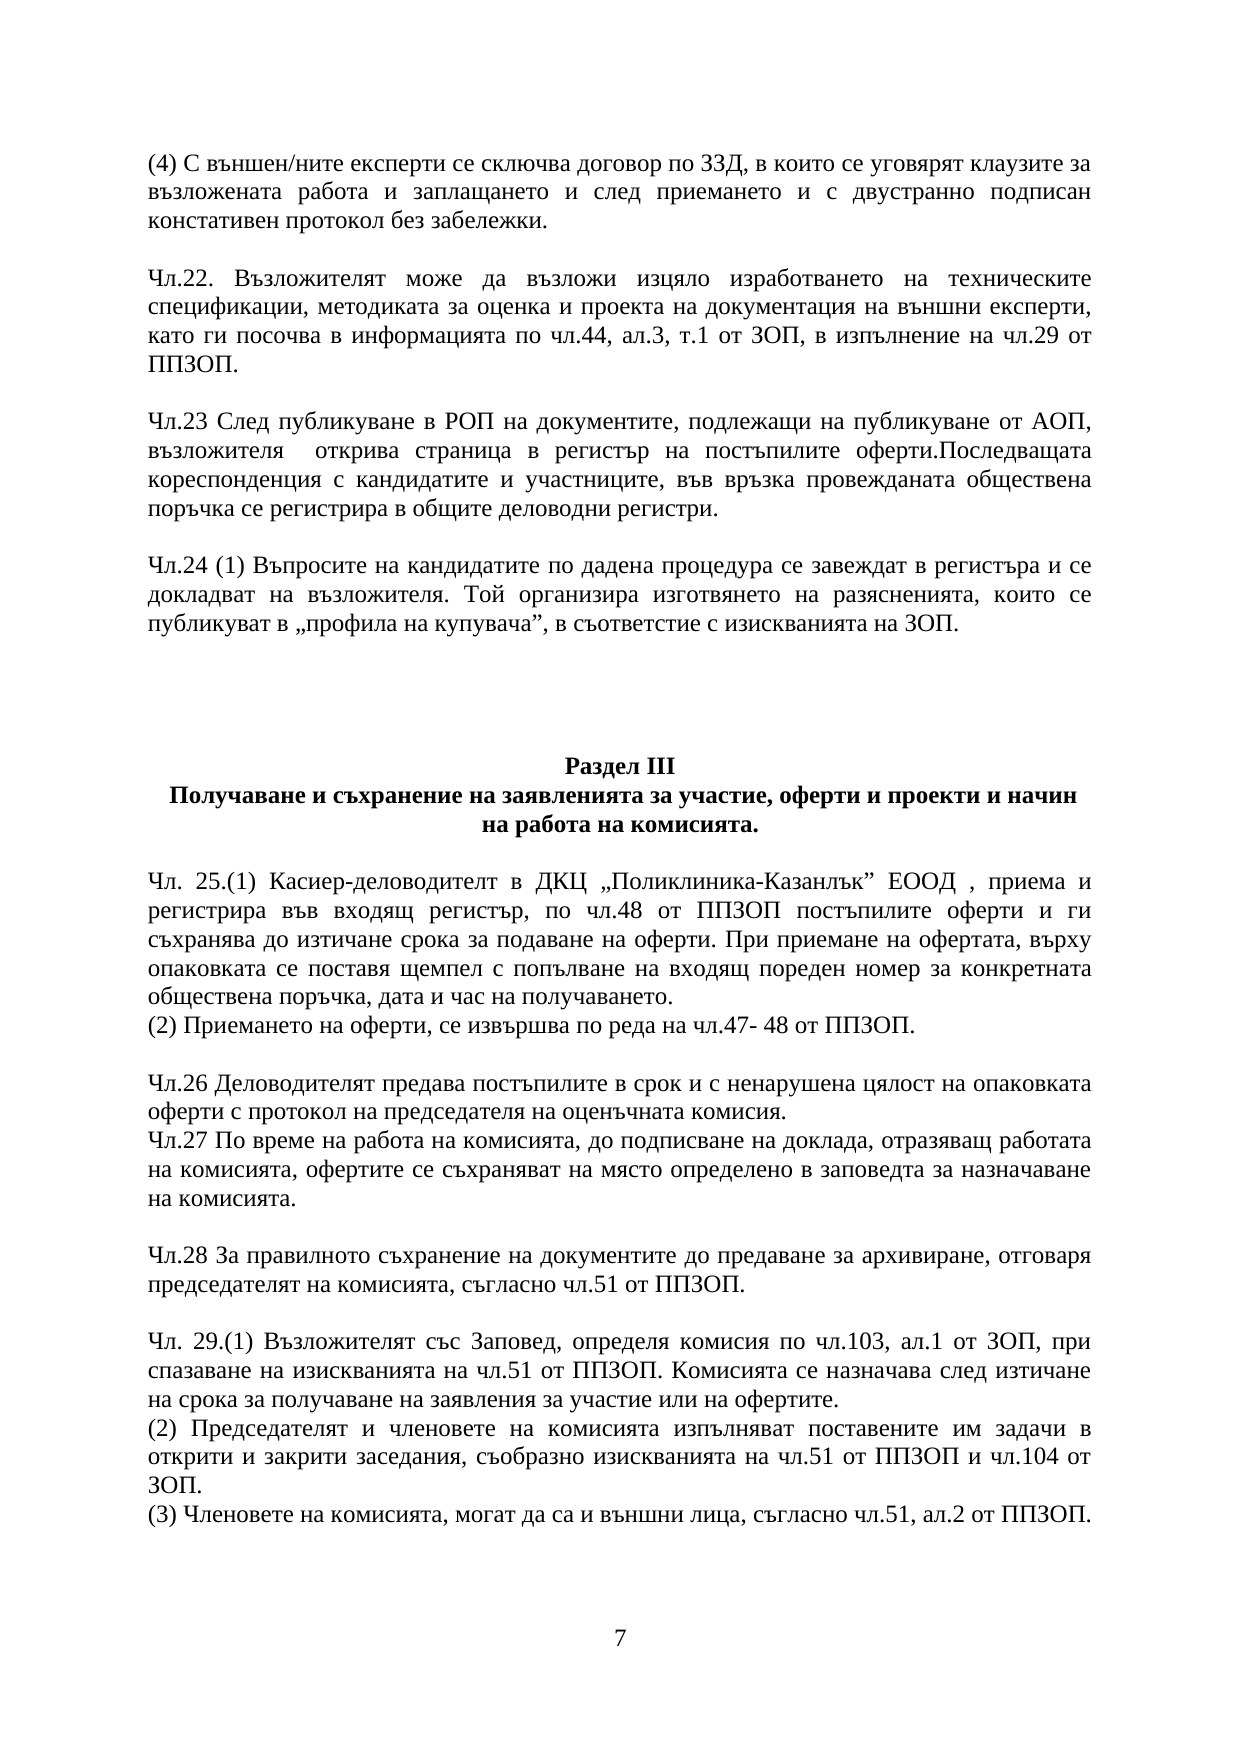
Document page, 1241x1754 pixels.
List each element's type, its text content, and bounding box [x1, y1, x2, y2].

text Чл.28 За правилното съхранение на документите до предаване за архивиране, отговаря председателят на комисията, съгласно чл.51 от ППЗОП. [148, 1240, 1093, 1298]
text Получаване и съхранение на заявленията за участие, оферти и проекти и начин на работа на комисията. [148, 780, 1093, 838]
text (2) Председателят и членовете на комисията изпълняват поставените им задачи в открити и закрити заседания, съобразно изискванията на чл.51 от ППЗОП и чл.104 от ЗОП. [148, 1413, 1093, 1499]
text Чл.24 (1) Въпросите на кандидатите по дадена процедура се завеждат в регистъра и се докладват на възложителя. Той организира изготвянето на разясненията, които се публикуват в „профила на купувача”, в съответстие с изискванията на ЗОП. [148, 550, 1093, 636]
text Чл.22. Възложителят може да възложи изцяло изработването на техническите спецификации, методиката за оценка и проекта на документация на външни експерти, като ги посочва в информацията по чл.44, ал.3, т.1 от ЗОП, в изпълнение на чл.29 от ППЗОП. [148, 263, 1093, 378]
text Чл.26 Деловодителят предава постъпилите в срок и с ненарушена цялост на опаковката оферти с протокол на председателя на оценъчната комисия. [148, 1068, 1093, 1125]
text Чл. 25.(1) Касиер-деловодителт в ДКЦ „Поликлиника-Казанлък” ЕООД , приема и регистрира във входящ регистър, по чл.48 от ППЗОП постъпилите оферти и ги съхранява до изтичане срока за подаване на оферти. При приемане на офертата, върху опаковката се поставя щемпел с попълване на входящ пореден номер за конкретната обществена поръчка, дата и час на получаването. [148, 866, 1093, 1010]
text Чл. 29.(1) Възложителят със Заповед, определя комисия по чл.103, ал.1 от ЗОП, при спазаване на изискванията на чл.51 от ППЗОП. Комисията се назначава след изтичане на срока за получаване на заявления за участие или на офертите. [148, 1326, 1093, 1413]
text (4) С външен/ните експерти се сключва договор по ЗЗД, в които се уговярят клаузите за възложената работа и заплащането и след приемането и с двустранно подписан констативен протокол без забележки. [148, 148, 1093, 234]
text Раздел III [148, 751, 1093, 780]
text (3) Членовете на комисията, могат да са и външни лица, съгласно чл.51, ал.2 от ППЗОП. [148, 1499, 1093, 1528]
text Чл.27 По време на работа на комисията, до подписване на доклада, отразяващ работата на комисията, офертите се съхраняват на място определено в заповедта за назначаване на комисията. [148, 1125, 1093, 1211]
text Чл.23 След публикуване в РОП на документите, подлежащи на публикуване от АОП, възложителя открива страница в регистър на постъпилите оферти.Последващата кореспонденция с кандидатите и участниците, във връзка провежданата обществена поръчка се регистрира в общите деловодни регистри. [148, 406, 1093, 521]
text (2) Приемането на оферти, се извършва по реда на чл.47- 48 от ППЗОП. [148, 1010, 1093, 1039]
